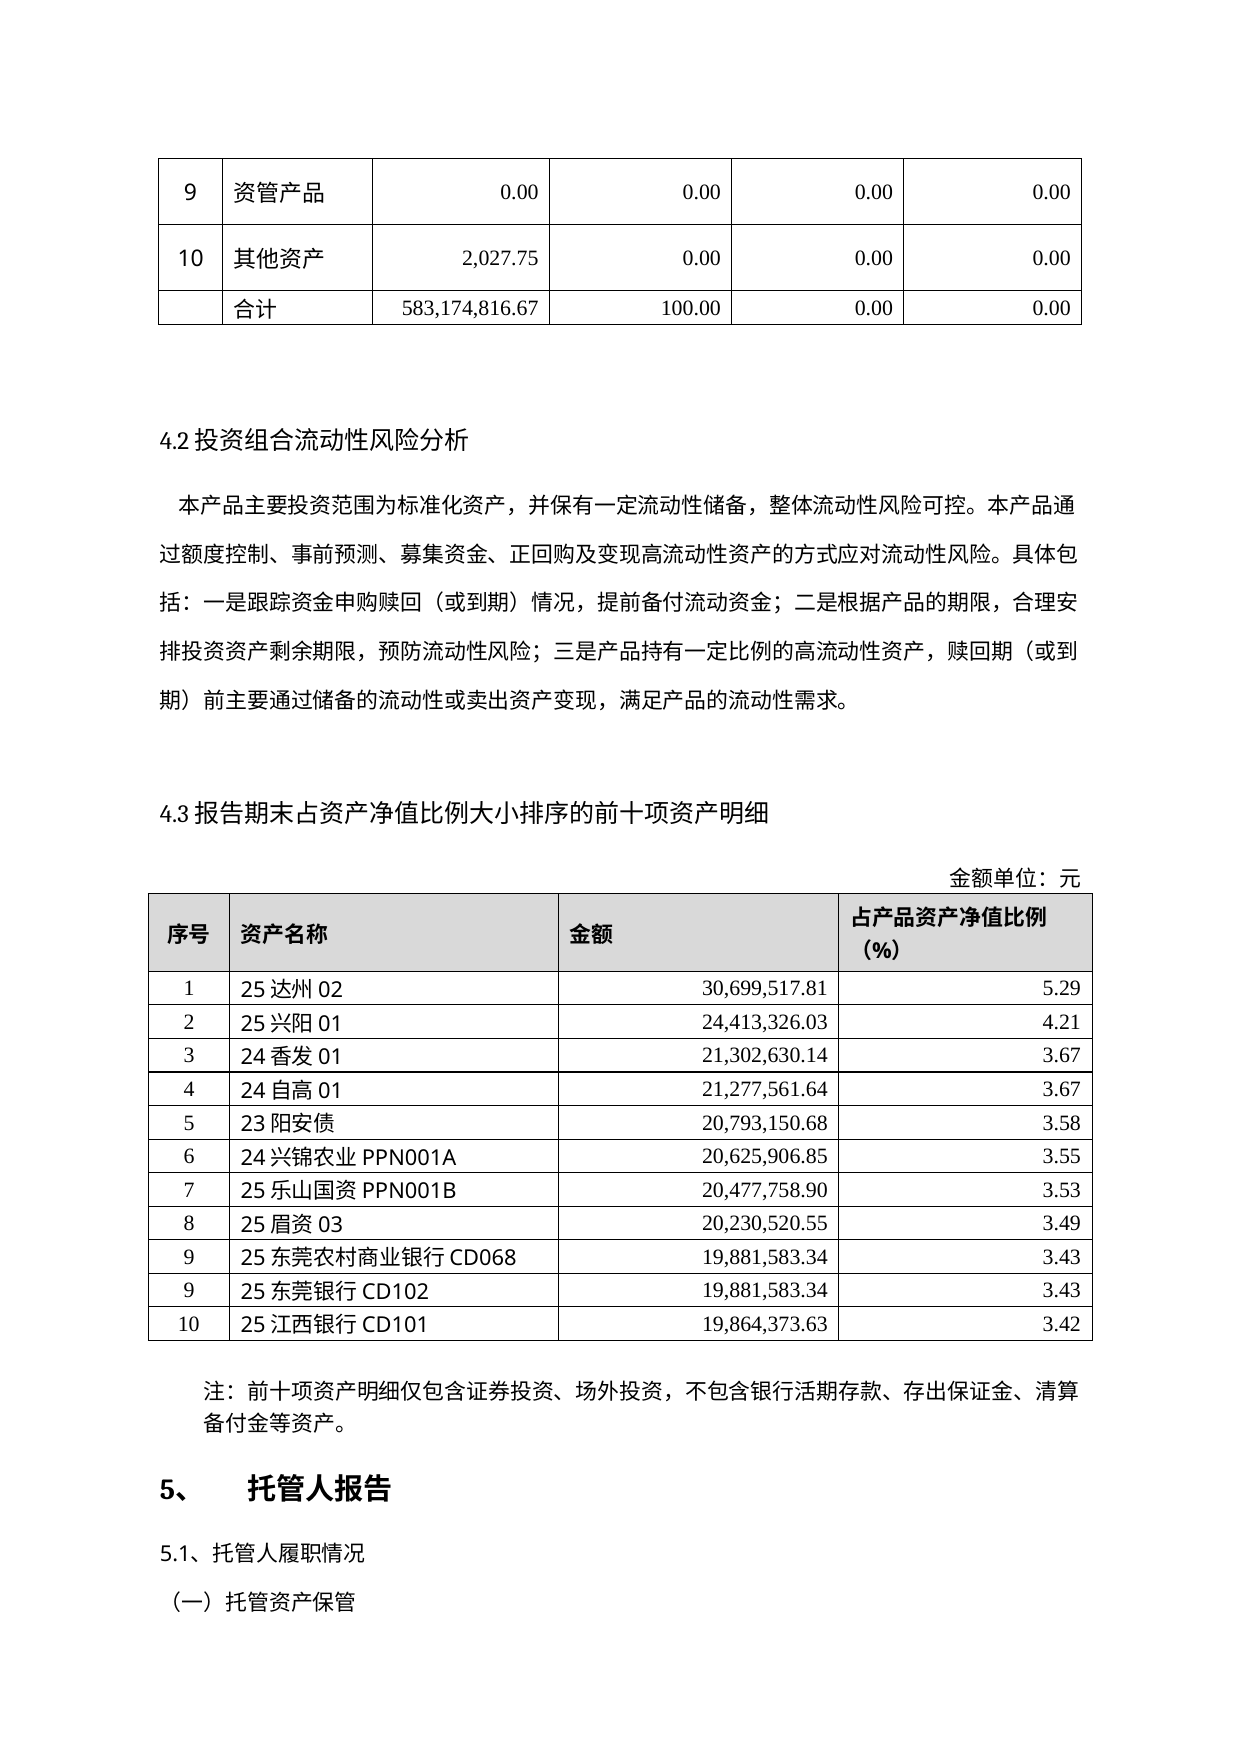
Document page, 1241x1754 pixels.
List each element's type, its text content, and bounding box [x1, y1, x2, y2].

table_cell 2,027.75 [373, 225, 549, 290]
title 托管人报告 [159, 1454, 1081, 1519]
table_cell 20,625,906.85 [559, 1140, 838, 1172]
table_header 金额 [559, 894, 838, 971]
table_cell 3.49 [839, 1207, 1092, 1239]
table_cell 10 [149, 1307, 229, 1340]
text 本产品主要投资范围为标准化资产，并保有一定流动性储备，整体流动性风险可控。本产品通过额度控制、事前预测、募集资金、正回购及变现高流动性资产的方式应对流动性风险。具体包括：一是跟踪资金申购赎回（或到期）情况，提前备付流动资金；二是根据产品的期限，合理安排投资资产剩余期限，预防流动性风险；三是产品持有一定比例的高流动性资产，赎回期（或到期）前主要通过储备的流动性或卖出资产变现，满足产品的流动性需求。 [159, 487, 1081, 715]
table_cell 19,864,373.63 [559, 1307, 838, 1340]
text 金额单位：元 [159, 861, 1081, 893]
table_cell 0.00 [904, 225, 1081, 290]
table_cell 10 [159, 225, 222, 290]
table_cell 3.55 [839, 1140, 1092, 1172]
text 注：前十项资产明细仅包含证券投资、场外投资，不包含银行活期存款、存出保证金、清算备付金等资产。 [204, 1373, 1081, 1438]
table_cell 6 [149, 1140, 229, 1172]
table_cell 8 [149, 1207, 229, 1239]
table_cell 0.00 [373, 159, 549, 224]
table_cell 5 [149, 1106, 229, 1138]
table_cell 9 [149, 1240, 229, 1273]
table_cell 3.43 [839, 1274, 1092, 1306]
table_cell [159, 291, 222, 324]
table_cell 20,477,758.90 [559, 1173, 838, 1206]
table_cell 4.21 [839, 1005, 1092, 1038]
table_cell 24自高01 [230, 1073, 558, 1105]
table_cell 0.00 [732, 225, 903, 290]
table_cell 0.00 [904, 159, 1081, 224]
text 5.1、托管人履职情况 [159, 1536, 1092, 1568]
title 投资组合流动性风险分析 [159, 406, 1081, 471]
table_cell 3 [149, 1039, 229, 1071]
table_cell 21,302,630.14 [559, 1039, 838, 1071]
table_cell 3.67 [839, 1073, 1092, 1105]
table_cell 1 [149, 972, 229, 1004]
table_cell 24香发01 [230, 1039, 558, 1071]
table_cell 25兴阳01 [230, 1005, 558, 1038]
table_cell 19,881,583.34 [559, 1240, 838, 1273]
table_cell 9 [149, 1274, 229, 1306]
table_cell 24,413,326.03 [559, 1005, 838, 1038]
table_cell 合计 [223, 291, 372, 324]
table_cell 19,881,583.34 [559, 1274, 838, 1306]
table_cell 100.00 [550, 291, 731, 324]
table_cell 30,699,517.81 [559, 972, 838, 1004]
table_header 资产名称 [230, 894, 558, 971]
table_cell 3.53 [839, 1173, 1092, 1206]
table_cell 25达州02 [230, 972, 558, 1004]
table_cell 0.00 [732, 159, 903, 224]
table_cell 25眉资03 [230, 1207, 558, 1239]
table_cell 25江西银行CD101 [230, 1307, 558, 1340]
table_cell 0.00 [732, 291, 903, 324]
table_cell 资管产品 [223, 159, 372, 224]
table_cell 20,230,520.55 [559, 1207, 838, 1239]
table_cell 7 [149, 1173, 229, 1206]
table_cell 3.58 [839, 1106, 1092, 1138]
table_cell 25东莞农村商业银行CD068 [230, 1240, 558, 1273]
table_cell 0.00 [550, 159, 731, 224]
table_header 占产品资产净值比例（%） [839, 894, 1092, 971]
table_cell 21,277,561.64 [559, 1073, 838, 1105]
table_cell 0.00 [904, 291, 1081, 324]
table_cell 9 [159, 159, 222, 224]
table_cell 23阳安债 [230, 1106, 558, 1138]
text （一）托管资产保管 [159, 1584, 1092, 1617]
title 报告期末占资产净值比例大小排序的前十项资产明细 [159, 779, 1081, 844]
table_cell 3.43 [839, 1240, 1092, 1273]
table_cell 25乐山国资PPN001B [230, 1173, 558, 1206]
table_cell 5.29 [839, 972, 1092, 1004]
table_cell 583,174,816.67 [373, 291, 549, 324]
table_header 序号 [149, 894, 229, 971]
table_cell 25东莞银行CD102 [230, 1274, 558, 1306]
table_cell 2 [149, 1005, 229, 1038]
table_cell 3.42 [839, 1307, 1092, 1340]
table_cell 24兴锦农业PPN001A [230, 1140, 558, 1172]
table_cell 4 [149, 1073, 229, 1105]
table_cell 其他资产 [223, 225, 372, 290]
table_cell 20,793,150.68 [559, 1106, 838, 1138]
table_cell 3.67 [839, 1039, 1092, 1071]
table_cell 0.00 [550, 225, 731, 290]
